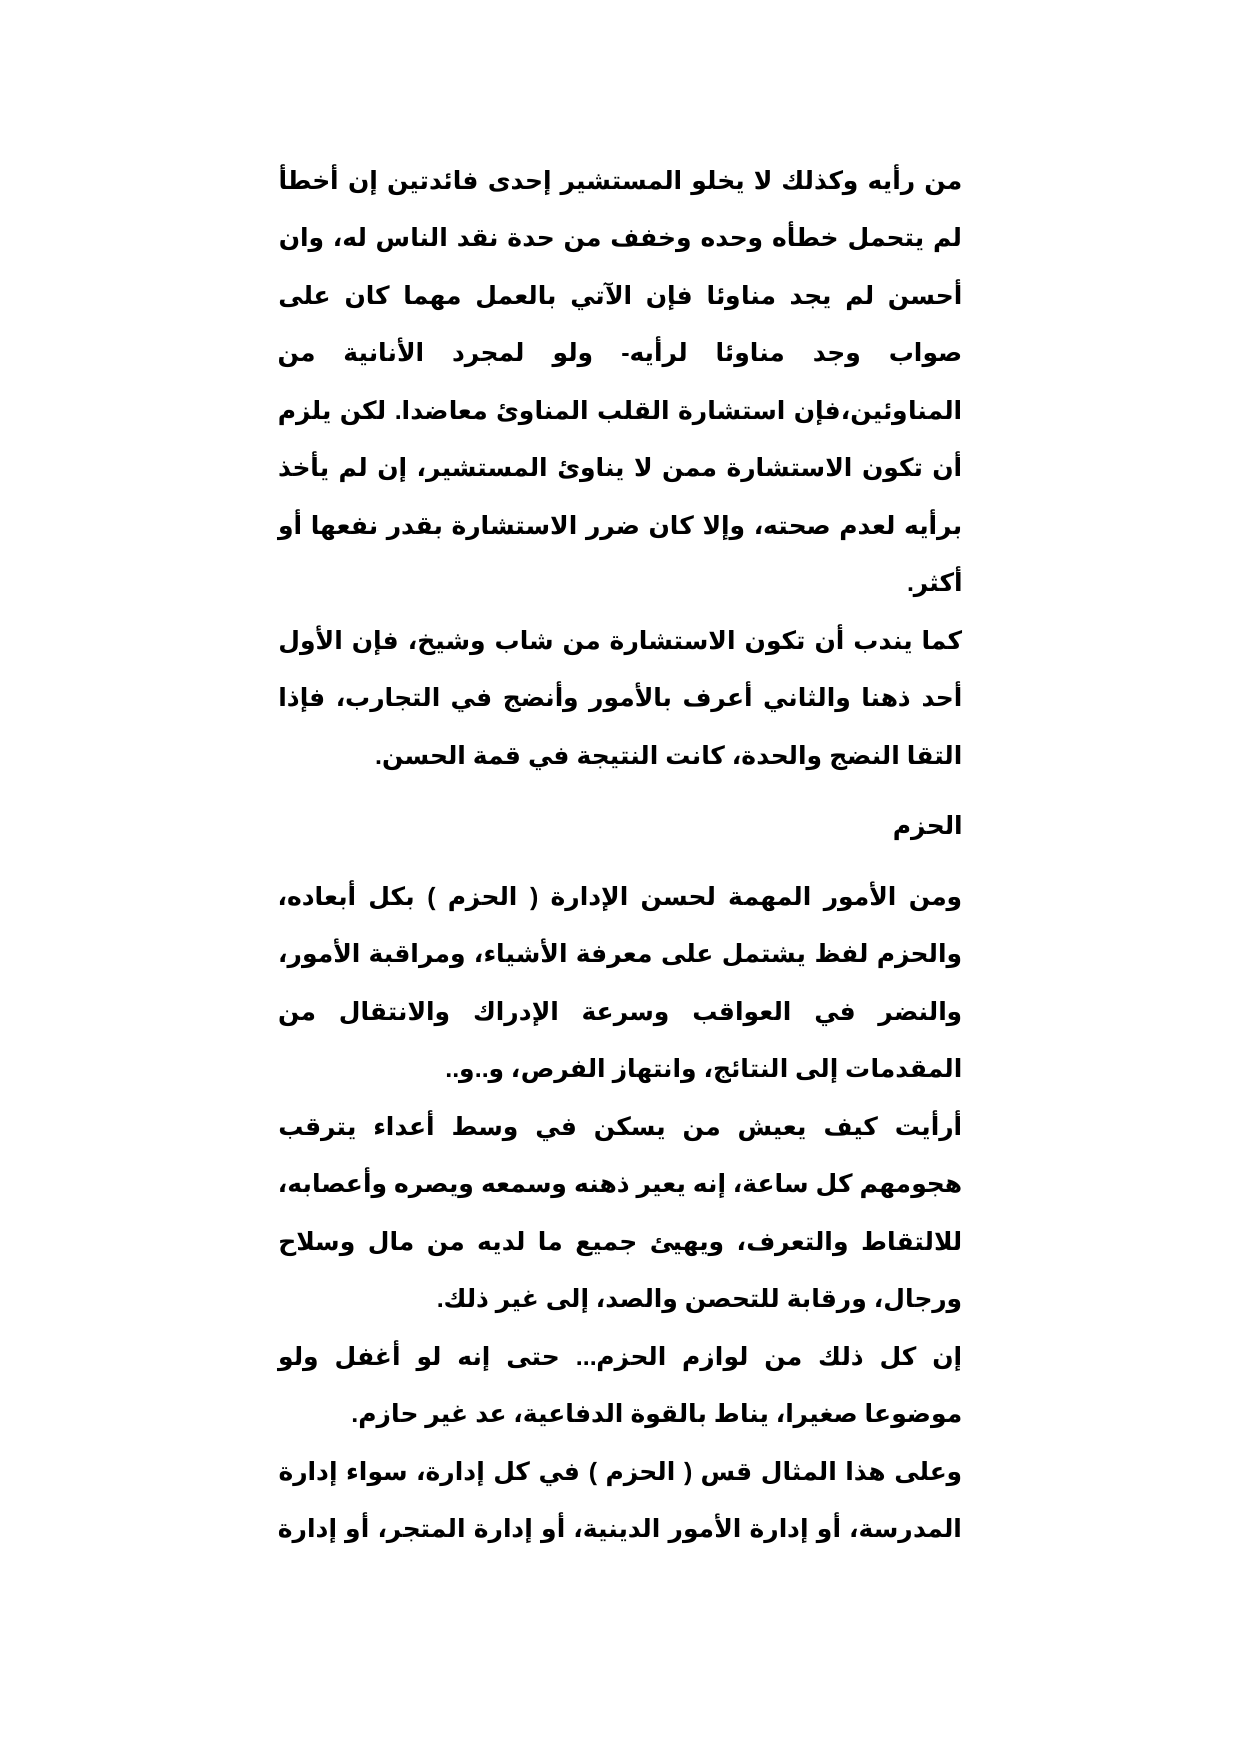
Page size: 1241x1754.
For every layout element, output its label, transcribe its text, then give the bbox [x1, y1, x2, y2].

table_cell الحزم [231, 796, 1009, 866]
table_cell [231, 866, 1009, 1543]
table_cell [231, 150, 1009, 796]
